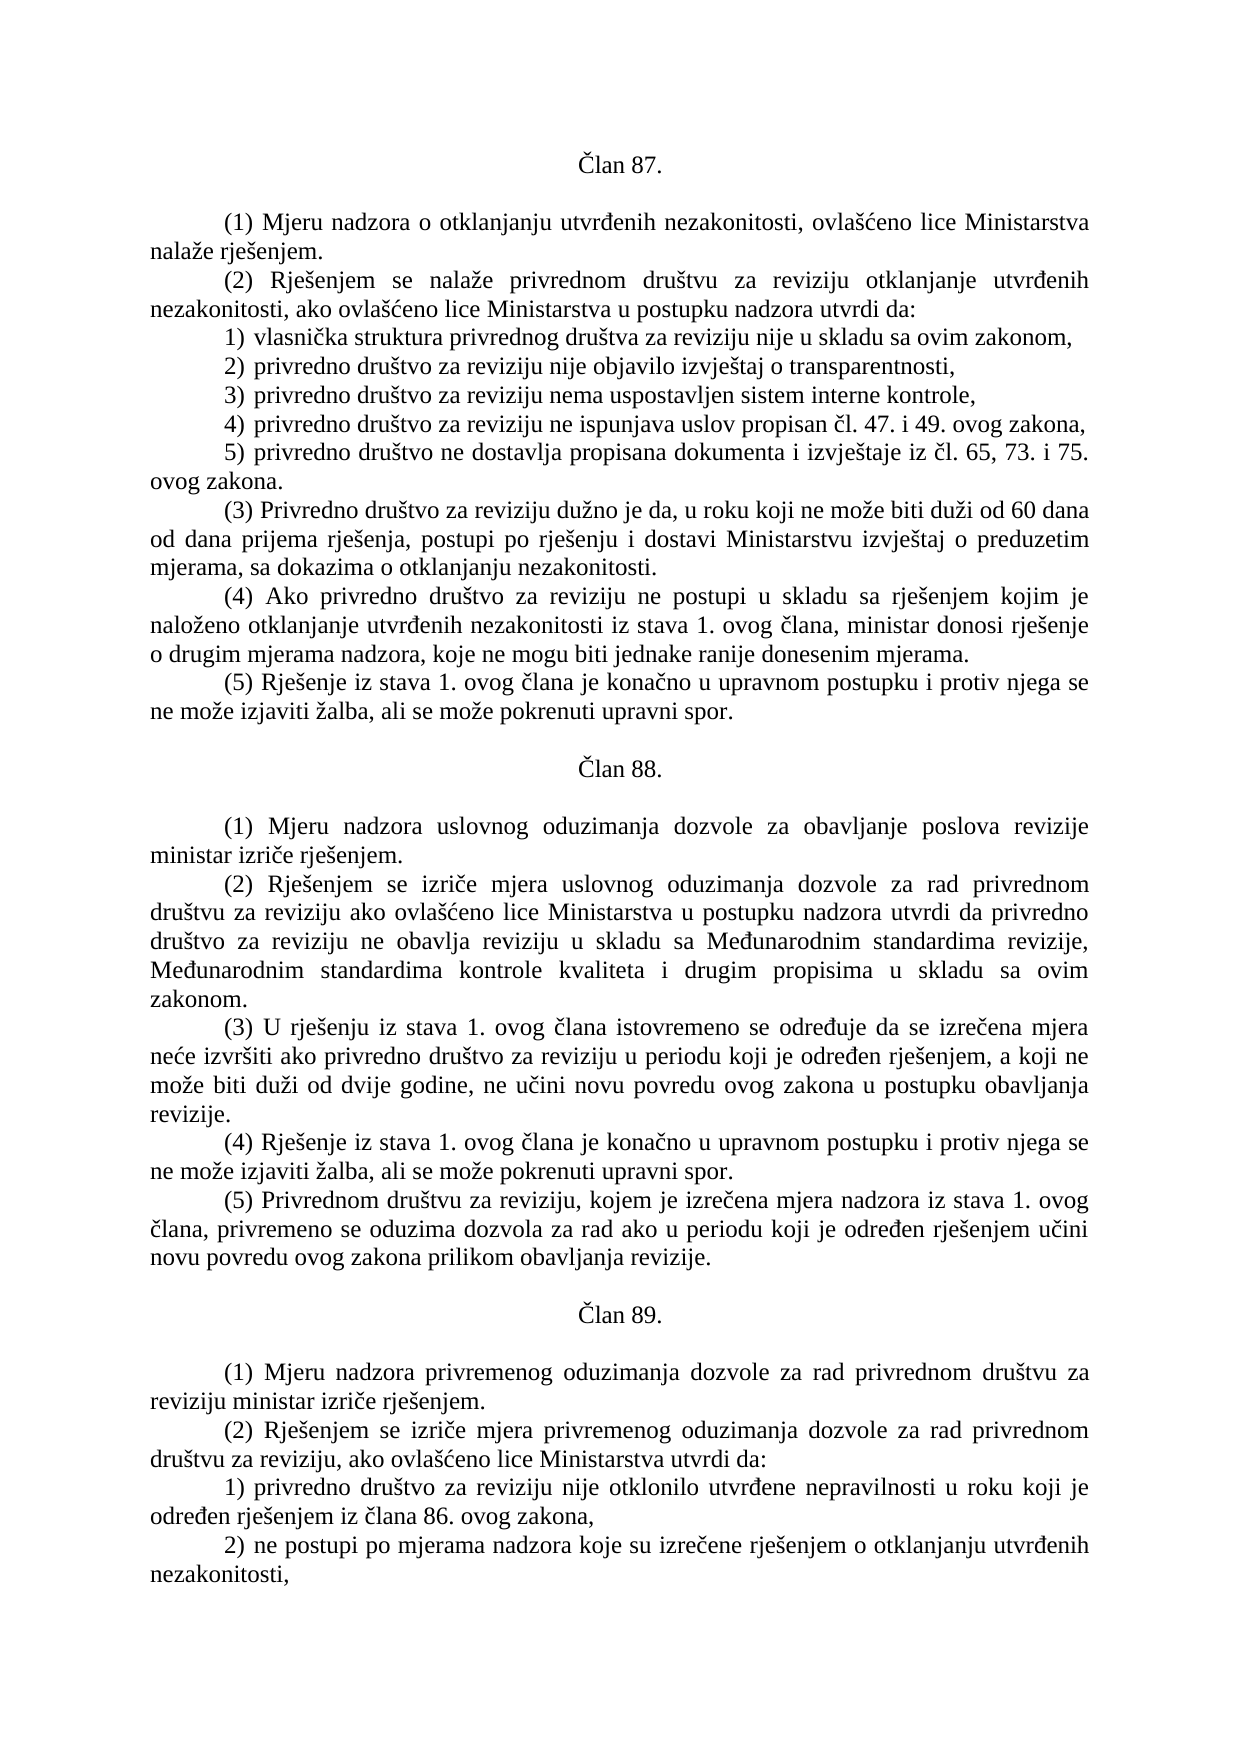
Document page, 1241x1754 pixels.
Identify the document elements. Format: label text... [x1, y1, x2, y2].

list privredno društvo za reviziju nema uspostavljen sistem interne kontrole, [150, 380, 1090, 409]
text Član 87. [150, 150, 1090, 179]
list privredno društvo za reviziju ne ispunjava uslov propisan čl. 47. i 49. ovog zakona, [150, 409, 1090, 437]
list Rješenjem se izriče mjera privremenog oduzimanja dozvole za rad privrednom društvu za reviziju, ako ovlašćeno lice Ministarstva utvrdi da: [150, 1415, 1090, 1472]
list Mjeru nadzora uslovnog oduzimanja dozvole za obavljanje poslova revizije ministar izriče rješenjem. [150, 811, 1090, 869]
list Rješenje iz stava 1. ovog člana je konačno u upravnom postupku i protiv njega se ne može izjaviti žalba, ali se može pokrenuti upravni spor. [150, 667, 1090, 725]
list Mjeru nadzora o otklanjanju utvrđenih nezakonitosti, ovlašćeno lice Ministarstva nalaže rješenjem. [150, 207, 1090, 265]
list privredno društvo ne dostavlja propisana dokumenta i izvještaje iz čl. 65, 73. i 75. ovog zakona. [150, 437, 1090, 495]
text Član 89. [150, 1300, 1090, 1329]
list Rješenjem se nalaže privrednom društvu za reviziju otklanjanje utvrđenih nezakonitosti, ako ovlašćeno lice Ministarstva u postupku nadzora utvrdi da: [150, 265, 1090, 322]
list ne postupi po mjerama nadzora koje su izrečene rješenjem o otklanjanju utvrđenih nezakonitosti, [150, 1530, 1090, 1587]
list Mjeru nadzora privremenog oduzimanja dozvole za rad privrednom društvu za reviziju ministar izriče rješenjem. [150, 1357, 1090, 1415]
list Rješenje iz stava 1. ovog člana je konačno u upravnom postupku i protiv njega se ne može izjaviti žalba, ali se može pokrenuti upravni spor. [150, 1127, 1090, 1185]
list vlasnička struktura privrednog društva za reviziju nije u skladu sa ovim zakonom, [150, 322, 1090, 351]
text Član 88. [150, 754, 1090, 782]
list privredno društvo za reviziju nije objavilo izvještaj o transparentnosti, [150, 351, 1090, 380]
list Rješenjem se izriče mjera uslovnog oduzimanja dozvole za rad privrednom društvu za reviziju ako ovlašćeno lice Ministarstva u postupku nadzora utvrdi da privredno društvo za reviziju ne obavlja reviziju u skladu sa Međunarodnim standardima revizije, Međunarodnim standardima kontrole kvaliteta i drugim propisima u skladu sa ovim zakonom. [150, 869, 1090, 1012]
list Ako privredno društvo za reviziju ne postupi u skladu sa rješenjem kojim je naloženo otklanjanje utvrđenih nezakonitosti iz stava 1. ovog člana, ministar donosi rješenje o drugim mjerama nadzora, koje ne mogu biti jednake ranije donesenim mjerama. [150, 581, 1090, 667]
list U rješenju iz stava 1. ovog člana istovremeno se određuje da se izrečena mjera neće izvršiti ako privredno društvo za reviziju u periodu koji je određen rješenjem, a koji ne može biti duži od dvije godine, ne učini novu povredu ovog zakona u postupku obavljanja revizije. [150, 1012, 1090, 1127]
list Privredno društvo za reviziju dužno je da, u roku koji ne može biti duži od 60 dana od dana prijema rješenja, postupi po rješenju i dostavi Ministarstvu izvještaj o preduzetim mjerama, sa dokazima o otklanjanju nezakonitosti. [150, 495, 1090, 581]
list privredno društvo za reviziju nije otklonilo utvrđene nepravilnosti u roku koji je određen rješenjem iz člana 86. ovog zakona, [150, 1472, 1090, 1530]
list Privrednom društvu za reviziju, kojem je izrečena mjera nadzora iz stava 1. ovog člana, privremeno se oduzima dozvola za rad ako u periodu koji je određen rješenjem učini novu povredu ovog zakona prilikom obavljanja revizije. [150, 1185, 1090, 1271]
